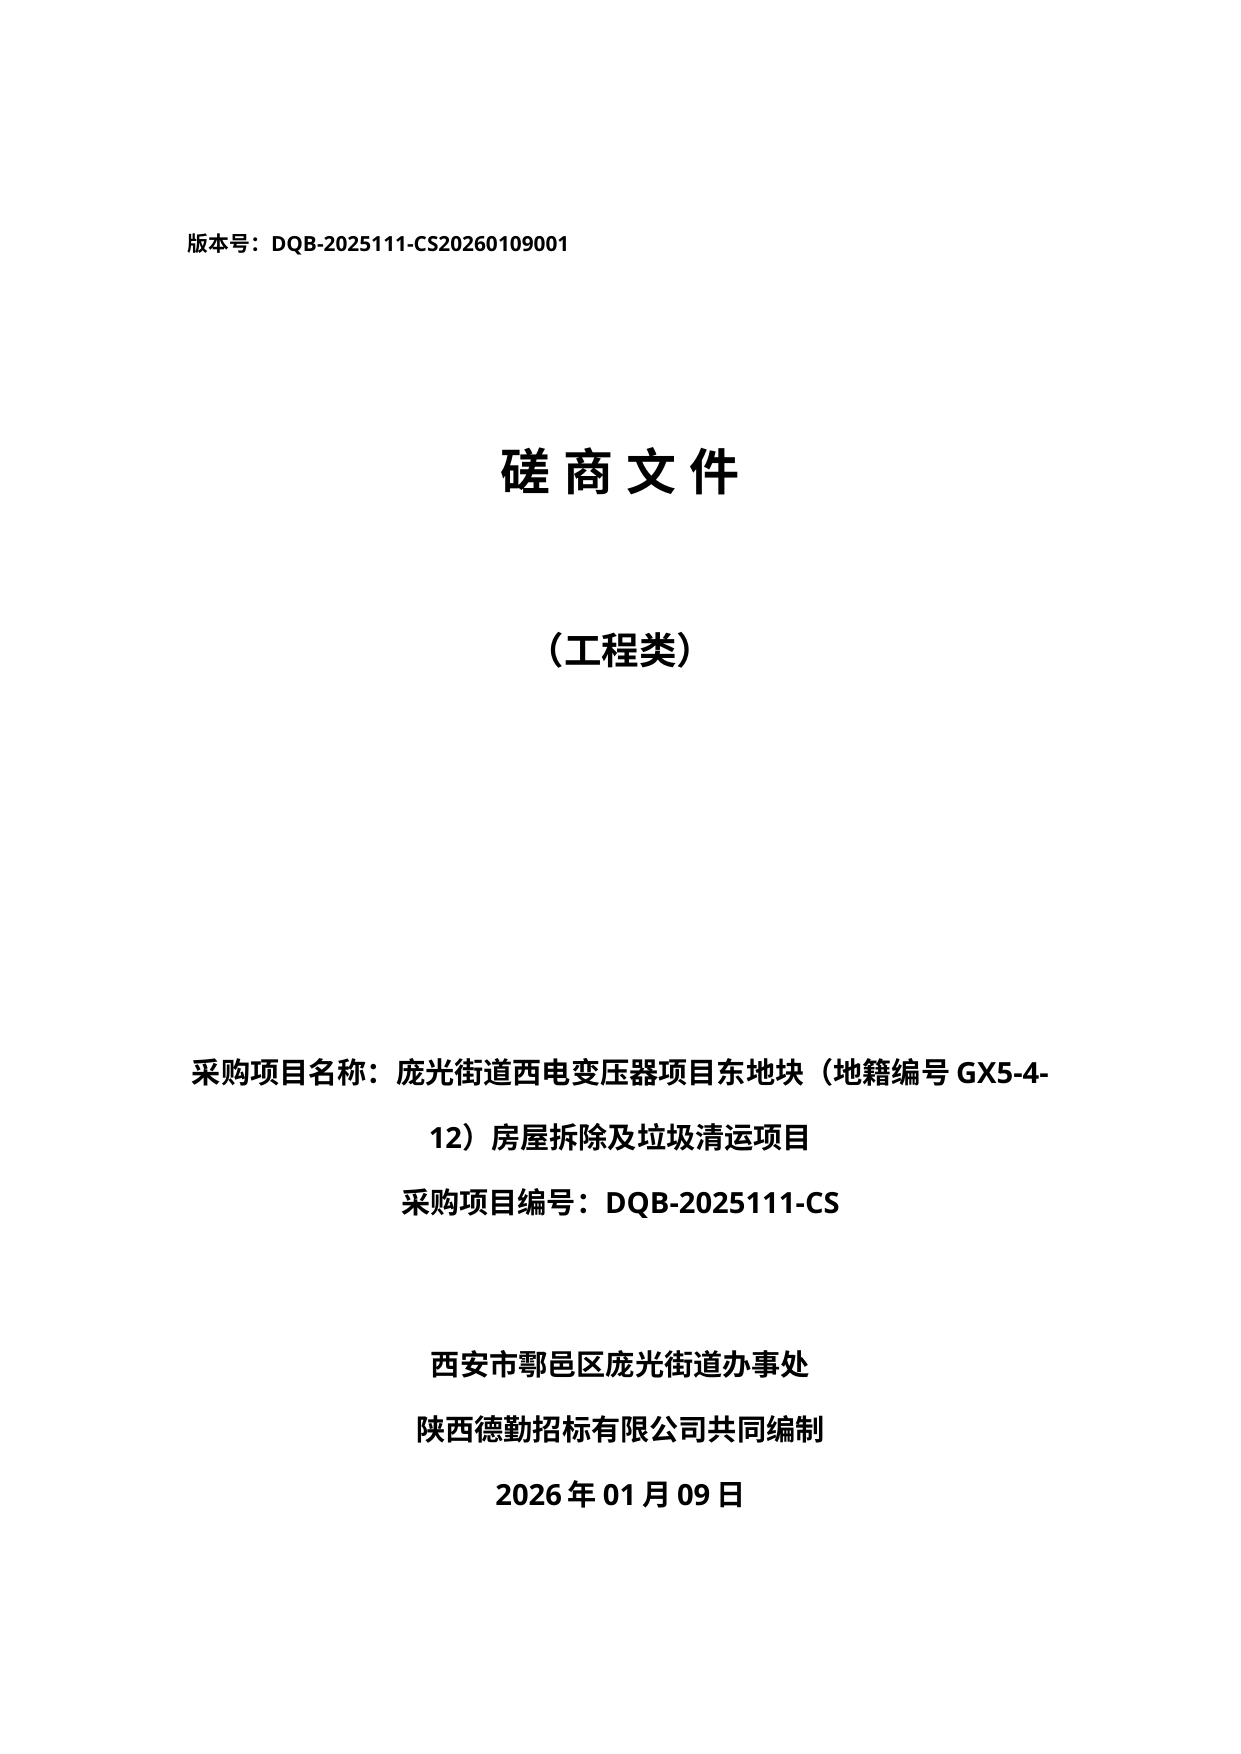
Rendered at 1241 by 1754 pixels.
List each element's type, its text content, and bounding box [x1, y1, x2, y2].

text （工程类） [187, 617, 1053, 1039]
text 采购项目名称：庞光街道西电变压器项目东地块（地籍编号GX5-4-12）房屋拆除及垃圾清运项目 [187, 1039, 1053, 1169]
text 磋 商 文 件 [187, 422, 1053, 617]
text 采购项目编号：DQB-2025111-CS [187, 1169, 1053, 1332]
text 陕西德勤招标有限公司共同编制 [187, 1397, 1053, 1462]
text 版本号：DQB-2025111-CS20260109001 [187, 227, 1053, 422]
text 西安市鄠邑区庞光街道办事处 [187, 1332, 1053, 1397]
text 2026年01月09日 [187, 1462, 1053, 1527]
